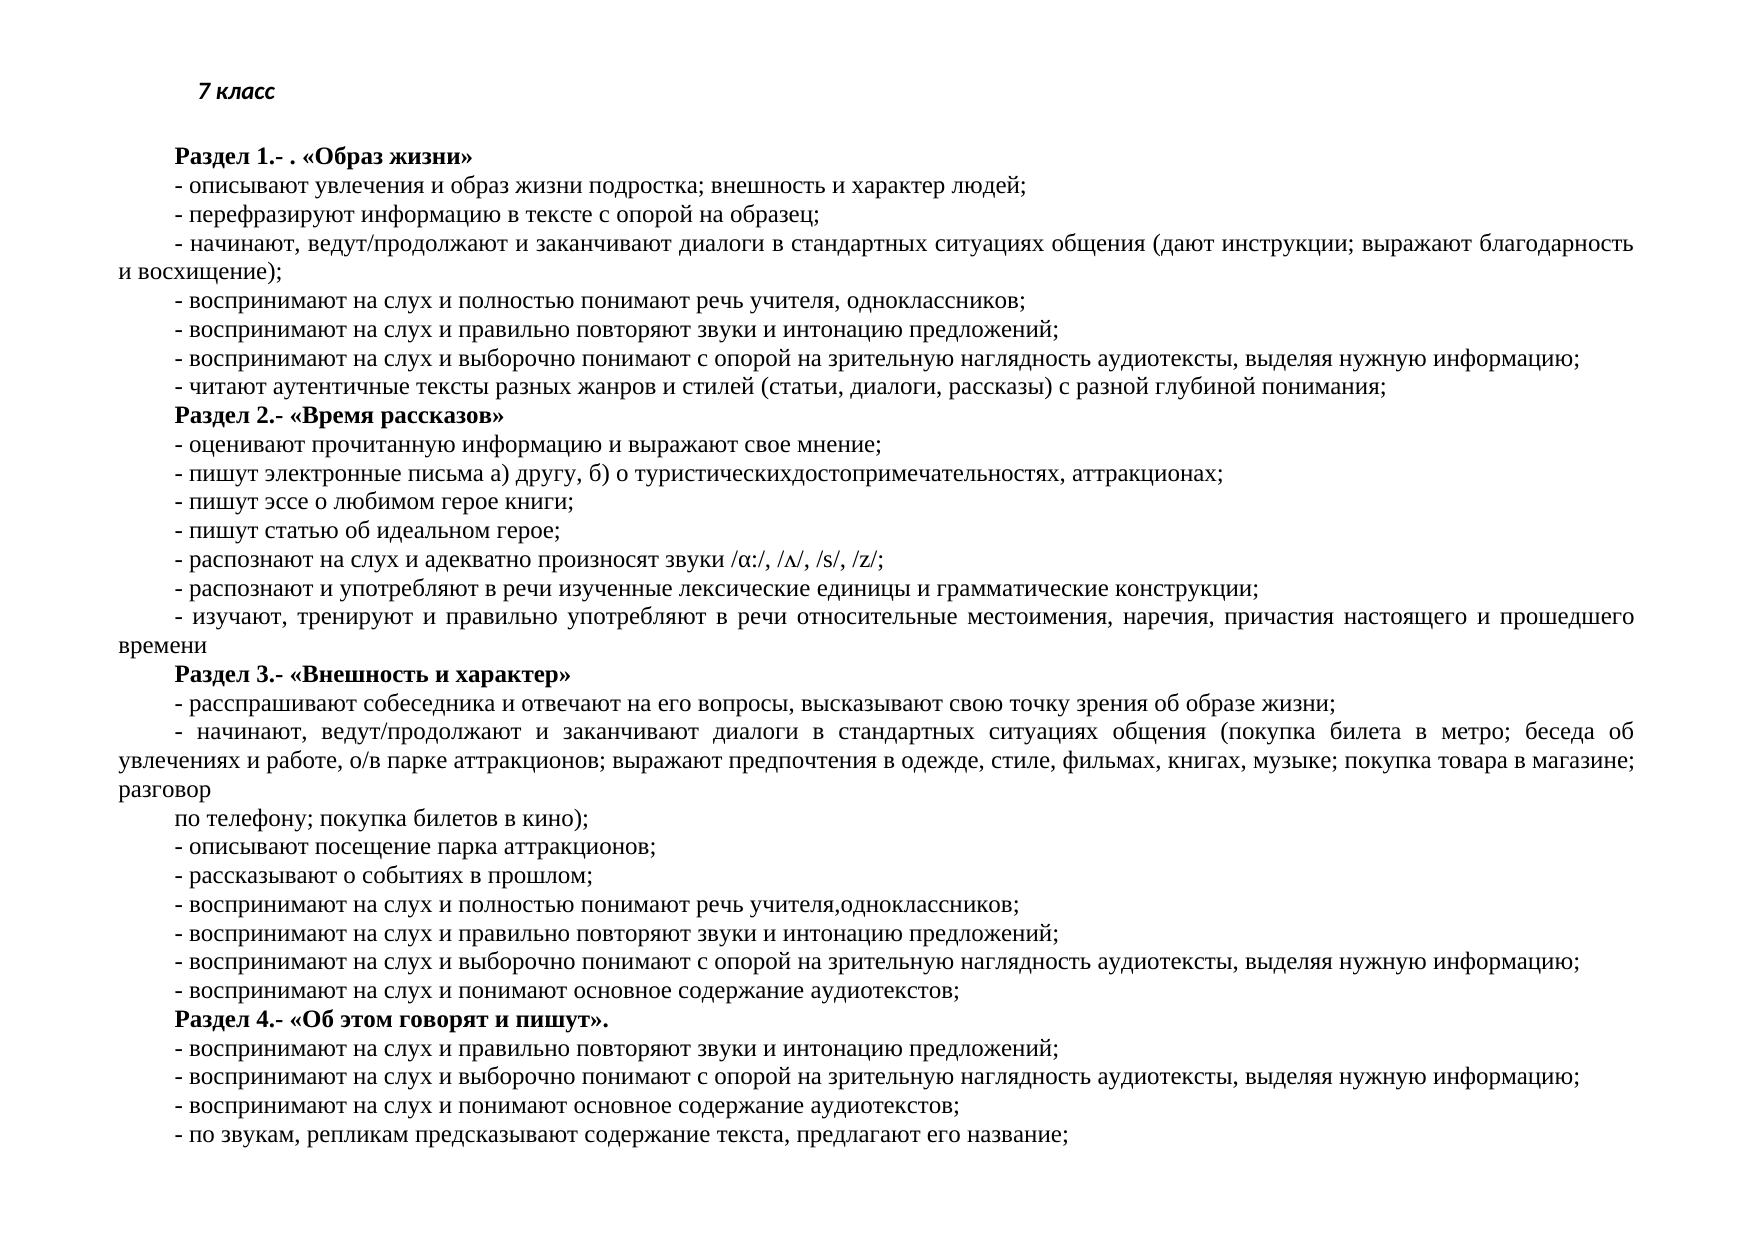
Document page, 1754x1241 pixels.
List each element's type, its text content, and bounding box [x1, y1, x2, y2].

text - изучают, тренируют и правильно употребляют в речи относительные местоимения, наречия, причастия настоящего и прошедшего времени [118, 601, 1636, 659]
text - описывают увлечения и образ жизни подростка; внешность и характер людей; [118, 170, 1636, 199]
text - пишут эссе о любимом герое книги; [118, 486, 1636, 515]
text - воспринимают на слух и полностью понимают речь учителя, одноклассников; [118, 285, 1636, 314]
text Раздел 4.- «Об этом говорят и пишут». [118, 1004, 1636, 1033]
text - начинают, ведут/продолжают и заканчивают диалоги в стандартных ситуациях общения (покупка билета в метро; беседа об увлечениях и работе, о/в парке аттракционов; выражают предпочтения в одежде, стиле, фильмах, книгах, музыке; покупка товара в магазине; разговор [118, 716, 1636, 803]
text - описывают посещение парка аттракционов; [118, 831, 1636, 860]
text - воспринимают на слух и выборочно понимают с опорой на зрительную наглядность аудиотексты, выделяя нужную информацию; [118, 1061, 1636, 1090]
text - воспринимают на слух и выборочно понимают с опорой на зрительную наглядность аудиотексты, выделяя нужную информацию; [118, 946, 1636, 975]
text - воспринимают на слух и полностью понимают речь учителя,одноклассников; [118, 889, 1636, 918]
text - распознают на слух и адекватно произносят звуки /α:/, /ʌ/, /s/, /z/; [118, 544, 1636, 573]
text Раздел 2.- «Время рассказов» [118, 400, 1636, 429]
text - воспринимают на слух и правильно повторяют звуки и интонацию предложений; [118, 1033, 1636, 1061]
text Раздел 1.- . «Образ жизни» [118, 141, 1636, 170]
text - по звукам, репликам предсказывают содержание текста, предлагают его название; [118, 1119, 1636, 1148]
text - перефразируют информацию в тексте с опорой на образец; [118, 199, 1636, 228]
text - читают аутентичные тексты разных жанров и стилей (статьи, диалоги, рассказы) с разной глубиной понимания; [118, 371, 1636, 400]
text - пишут электронные письма а) другу, б) о туристическихдостопримечательностях, аттракционах; [118, 458, 1636, 486]
text - распознают и употребляют в речи изученные лексические единицы и грамматические конструкции; [118, 573, 1636, 601]
text - воспринимают на слух и выборочно понимают с опорой на зрительную наглядность аудиотексты, выделяя нужную информацию; [118, 343, 1636, 371]
text - воспринимают на слух и понимают основное содержание аудиотекстов; [118, 1090, 1636, 1119]
text - пишут статью об идеальном герое; [118, 515, 1636, 544]
text - воспринимают на слух и понимают основное содержание аудиотекстов; [118, 975, 1636, 1004]
text по телефону; покупка билетов в кино); [118, 803, 1636, 831]
text - воспринимают на слух и правильно повторяют звуки и интонацию предложений; [118, 314, 1636, 343]
text - начинают, ведут/продолжают и заканчивают диалоги в стандартных ситуациях общения (дают инструкции; выражают благодарность и восхищение); [118, 228, 1636, 285]
text Раздел 3.- «Внешность и характер» [118, 659, 1636, 688]
text - оценивают прочитанную информацию и выражают свое мнение; [118, 429, 1636, 458]
text - расспрашивают собеседника и отвечают на его вопросы, высказывают свою точку зрения об образе жизни; [118, 688, 1636, 716]
text - рассказывают о событиях в прошлом; [118, 860, 1636, 889]
text - воспринимают на слух и правильно повторяют звуки и интонацию предложений; [118, 918, 1636, 946]
text 7 класс [118, 75, 1636, 105]
